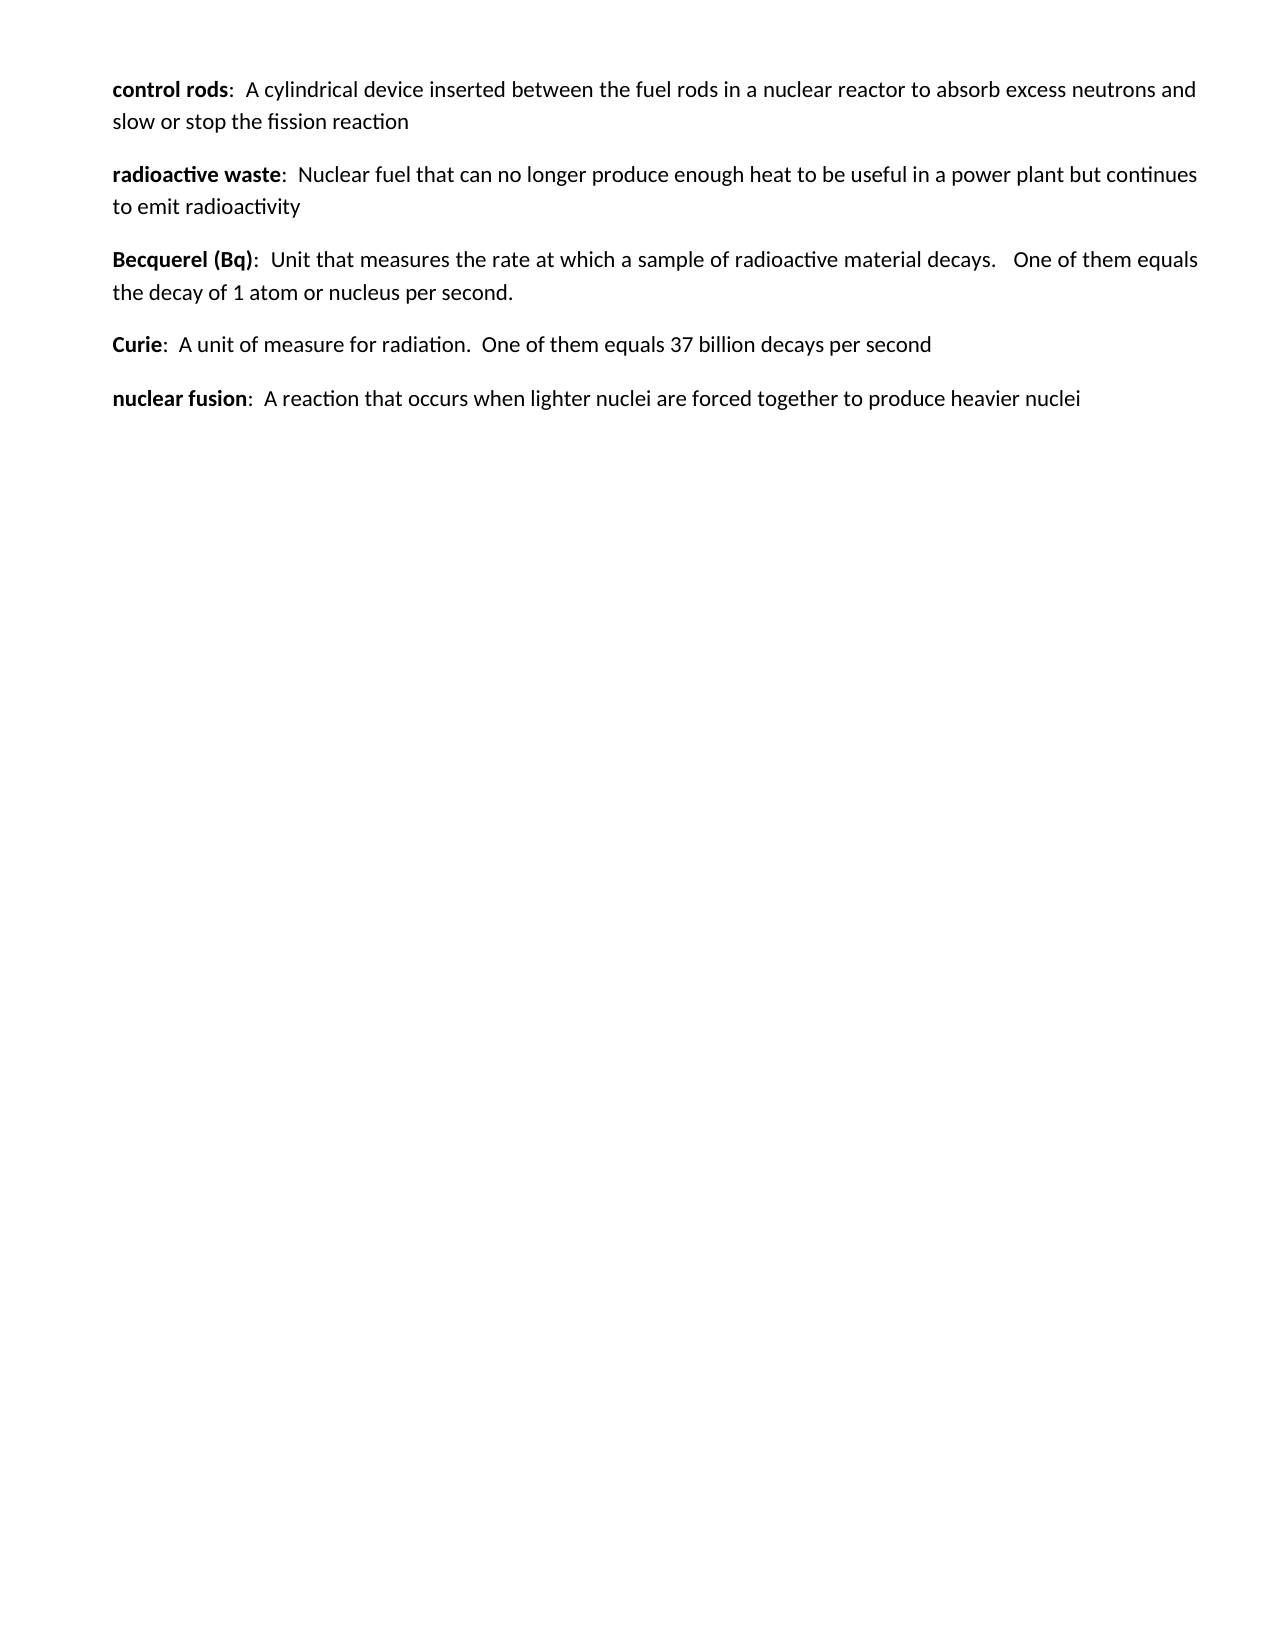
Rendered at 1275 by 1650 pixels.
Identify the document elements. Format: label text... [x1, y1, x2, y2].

text Curie: A unit of measure for radiation. One of them equals 37 billion decays per second [112, 331, 1200, 359]
text Becquerel (Bq): Unit that measures the rate at which a sample of radioactive material decays. One of them equals the decay of 1 atom or nucleus per second. [112, 245, 1200, 306]
text control rods: A cylindrical device inserted between the fuel rods in a nuclear reactor to absorb excess neutrons and slow or stop the fission reaction [112, 75, 1200, 135]
text nuclear fusion: A reaction that occurs when lighter nuclei are forced together to produce heavier nuclei [112, 384, 1200, 412]
text radioactive waste: Nuclear fuel that can no longer produce enough heat to be useful in a power plant but continues to emit radioactivity [112, 160, 1200, 220]
